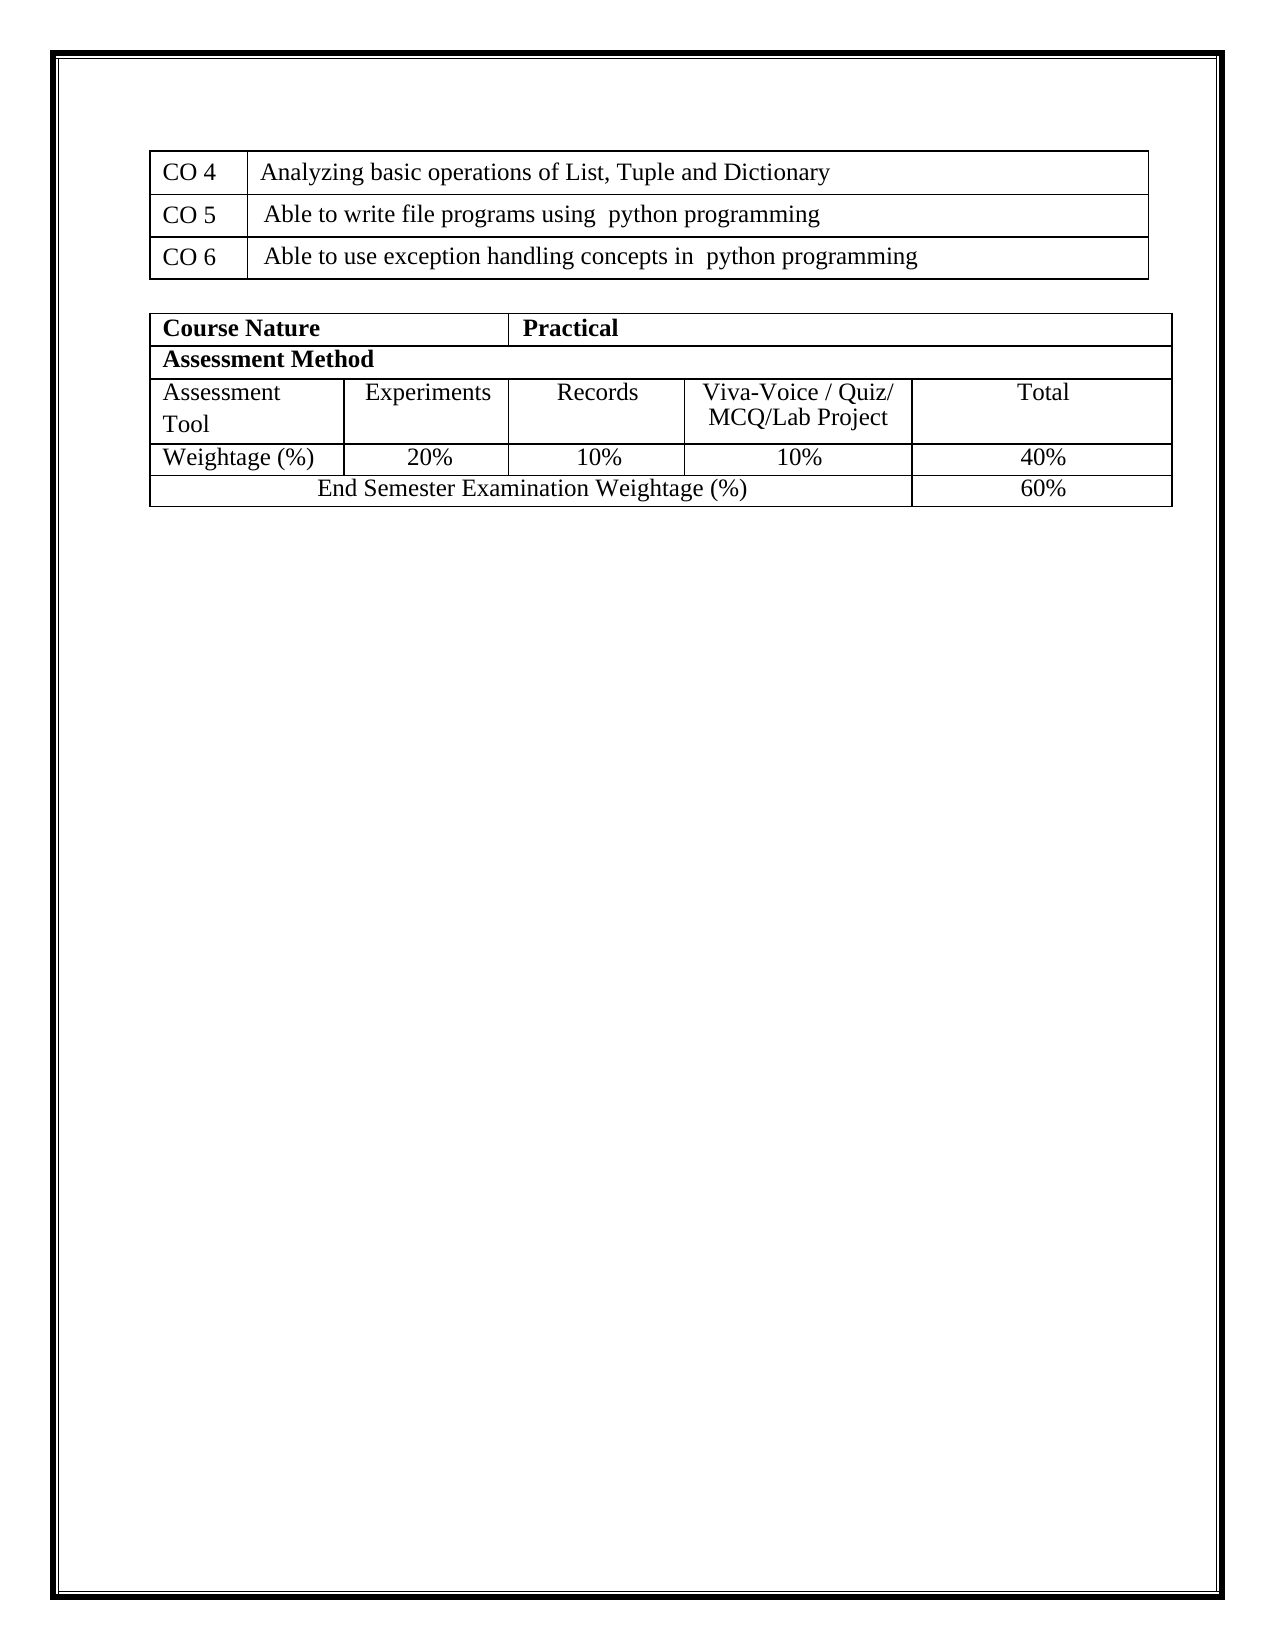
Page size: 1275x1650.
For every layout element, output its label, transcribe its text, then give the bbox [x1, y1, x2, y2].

table_cell Experiments [345, 380, 508, 443]
table_cell Able to write file programs using python programming [248, 195, 1148, 236]
table_cell Total [913, 380, 1171, 443]
table_cell Assessment Method [151, 347, 1171, 378]
table_cell End Semester Examination Weightage (%) [151, 476, 911, 506]
table_cell CO 4 [151, 152, 247, 194]
table_cell 60% [913, 476, 1171, 506]
table_cell Analyzing basic operations of List, Tuple and Dictionary [248, 152, 1148, 194]
table_cell 10% [685, 445, 911, 474]
table_cell 10% [509, 445, 684, 474]
table_header Course Nature [151, 314, 508, 345]
table_cell Viva-Voice / Quiz/ MCQ/Lab Project [685, 380, 911, 443]
table_cell Assessment Tool [151, 380, 343, 443]
table_cell 40% [913, 445, 1171, 474]
table_cell Records [509, 380, 684, 443]
table_cell Weightage (%) [151, 445, 343, 474]
table_cell CO 6 [151, 238, 247, 278]
table_cell 20% [345, 445, 508, 474]
table_cell Able to use exception handling concepts in python programming [248, 238, 1148, 278]
table_cell CO 5 [151, 195, 247, 236]
table_header Practical [509, 314, 1171, 345]
